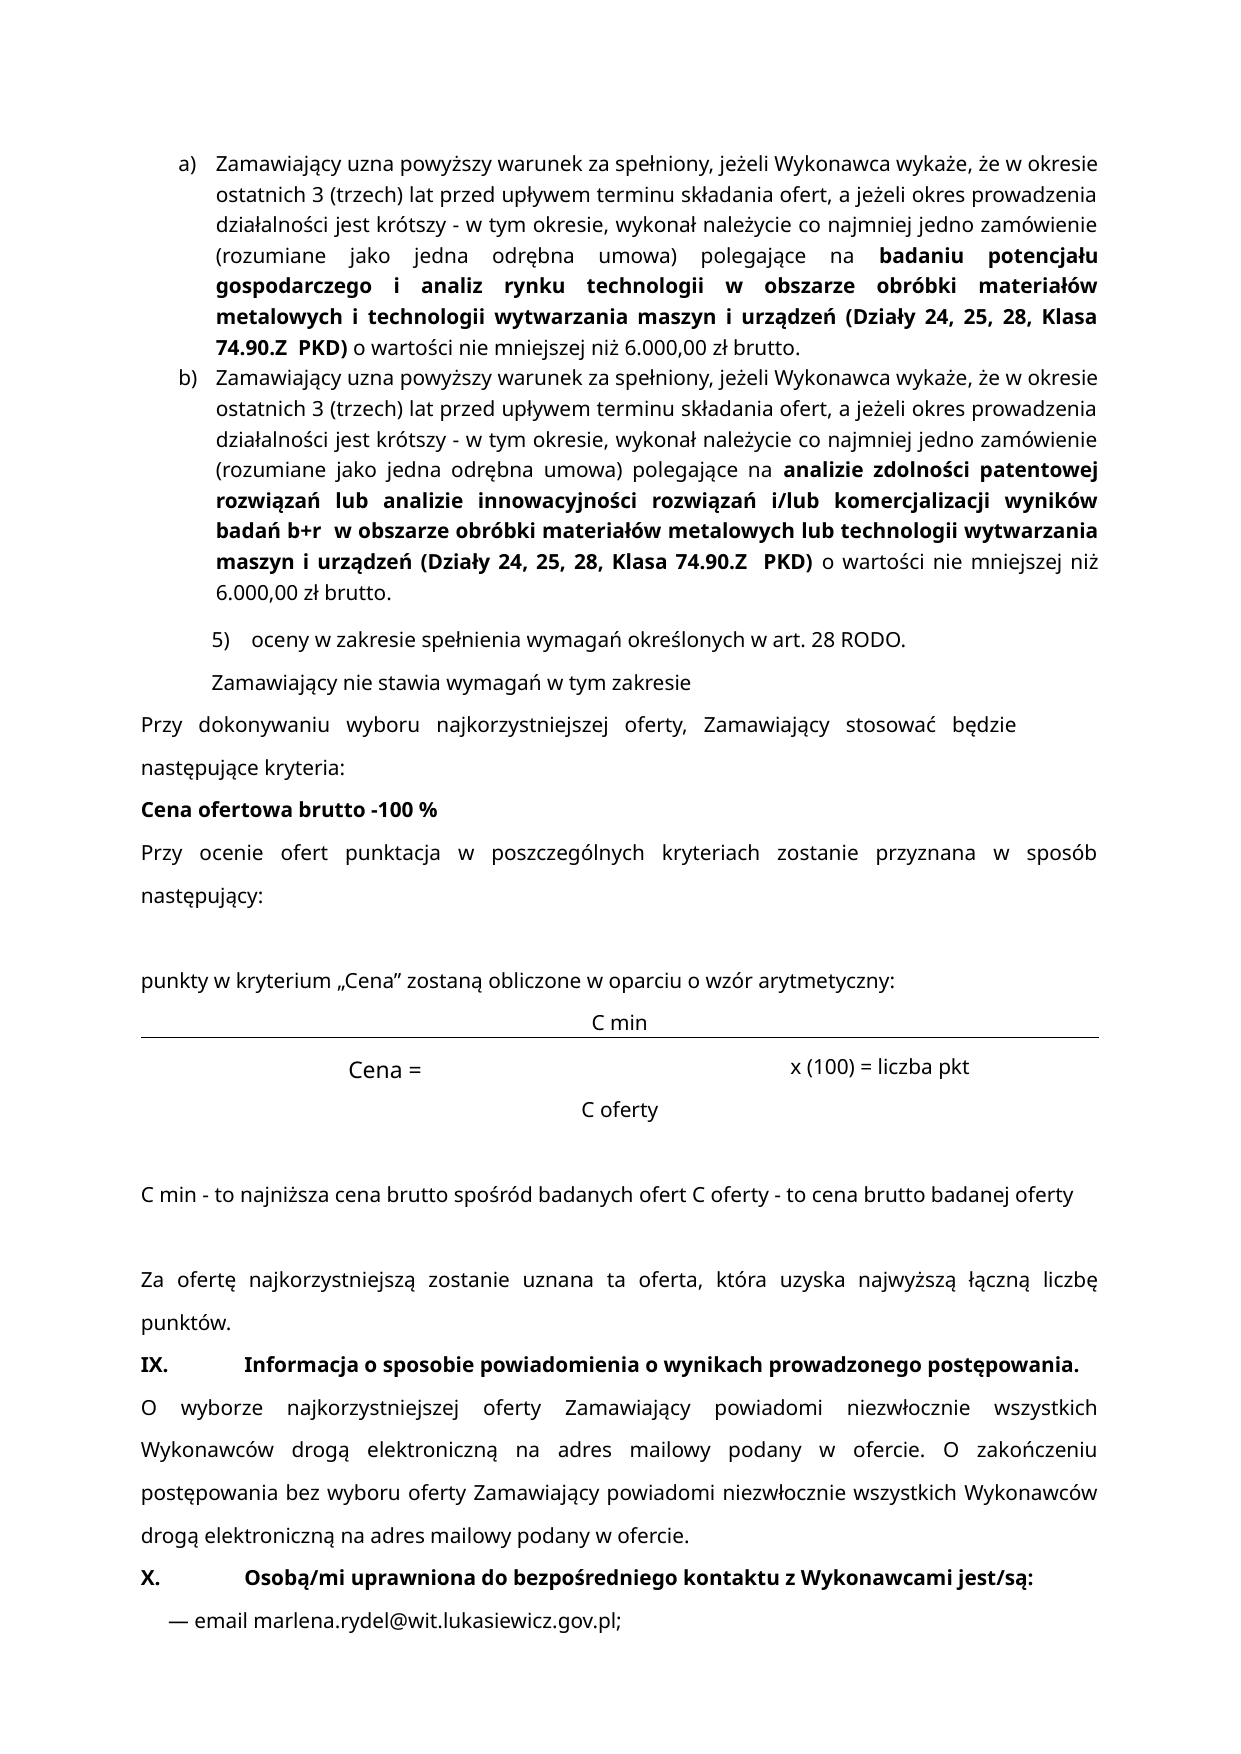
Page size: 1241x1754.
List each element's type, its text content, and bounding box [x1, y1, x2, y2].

text C oferty [141, 1095, 1099, 1123]
list Informacja o sposobie powiadomienia o wynikach prowadzonego postępowania. [141, 1350, 1099, 1379]
text O wyborze najkorzystniejszej oferty Zamawiający powiadomi niezwłocznie wszystkich Wykonawców drogą elektroniczną na adres mailowy podany w ofercie. O zakończeniu postępowania bez wyboru oferty Zamawiający powiadomi niezwłocznie wszystkich Wykonawców drogą elektroniczną na adres mailowy podany w ofercie. [141, 1393, 1099, 1549]
list Zamawiający uzna powyższy warunek za spełniony, jeżeli Wykonawca wykaże, że w okresie ostatnich 3 (trzech) lat przed upływem terminu składania ofert, a jeżeli okres prowadzenia działalności jest krótszy - w tym okresie, wykonał należycie co najmniej jedno zamówienie (rozumiane jako jedna odrębna umowa) polegające na analizie zdolności patentowej rozwiązań lub analizie innowacyjności rozwiązań i/lub komercjalizacji wyników badań b+r w obszarze obróbki materiałów metalowych lub technologii wytwarzania maszyn i urządzeń (Działy 24, 25, 28, Klasa 74.90.Z PKD) o wartości nie mniejszej niż 6.000,00 zł brutto. [178, 363, 1099, 606]
text x (100) = liczba pkt [141, 1052, 969, 1081]
text punkty w kryterium „Cena” zostaną obliczone w oparciu o wzór arytmetyczny: [141, 966, 1099, 994]
text Za ofertę najkorzystniejszą zostanie uznana ta oferta, która uzyska najwyższą łączną liczbę punktów. [141, 1265, 1099, 1336]
text Cena ofertowa brutto -100 % [141, 796, 1099, 824]
text C min - to najniższa cena brutto spośród badanych ofert C oferty - to cena brutto badanej oferty [141, 1180, 1099, 1208]
text — email marlena.rydel@wit.lukasiewicz.gov.pl; [141, 1606, 1099, 1634]
text Przy dokonywaniu wyboru najkorzystniejszej oferty, Zamawiający stosować będzie następujące kryteria: [141, 710, 1017, 781]
text Zamawiający nie stawia wymagań w tym zakresie [211, 668, 1099, 696]
text Przy ocenie ofert punktacja w poszczególnych kryteriach zostanie przyznana w sposób następujący: [141, 838, 1099, 909]
list Zamawiający uzna powyższy warunek za spełniony, jeżeli Wykonawca wykaże, że w okresie ostatnich 3 (trzech) lat przed upływem terminu składania ofert, a jeżeli okres prowadzenia działalności jest krótszy - w tym okresie, wykonał należycie co najmniej jedno zamówienie (rozumiane jako jedna odrębna umowa) polegające na badaniu potencjału gospodarczego i analiz rynku technologii w obszarze obróbki materiałów metalowych i technologii wytwarzania maszyn i urządzeń (Działy 24, 25, 28, Klasa 74.90.Z PKD) o wartości nie mniejszej niż 6.000,00 zł brutto. [178, 149, 1099, 361]
text C min [141, 1008, 1099, 1037]
list oceny w zakresie spełnienia wymagań określonych w art. 28 RODO. [141, 625, 1099, 653]
list Osobą/mi uprawniona do bezpośredniego kontaktu z Wykonawcami jest/są: [141, 1563, 1099, 1592]
